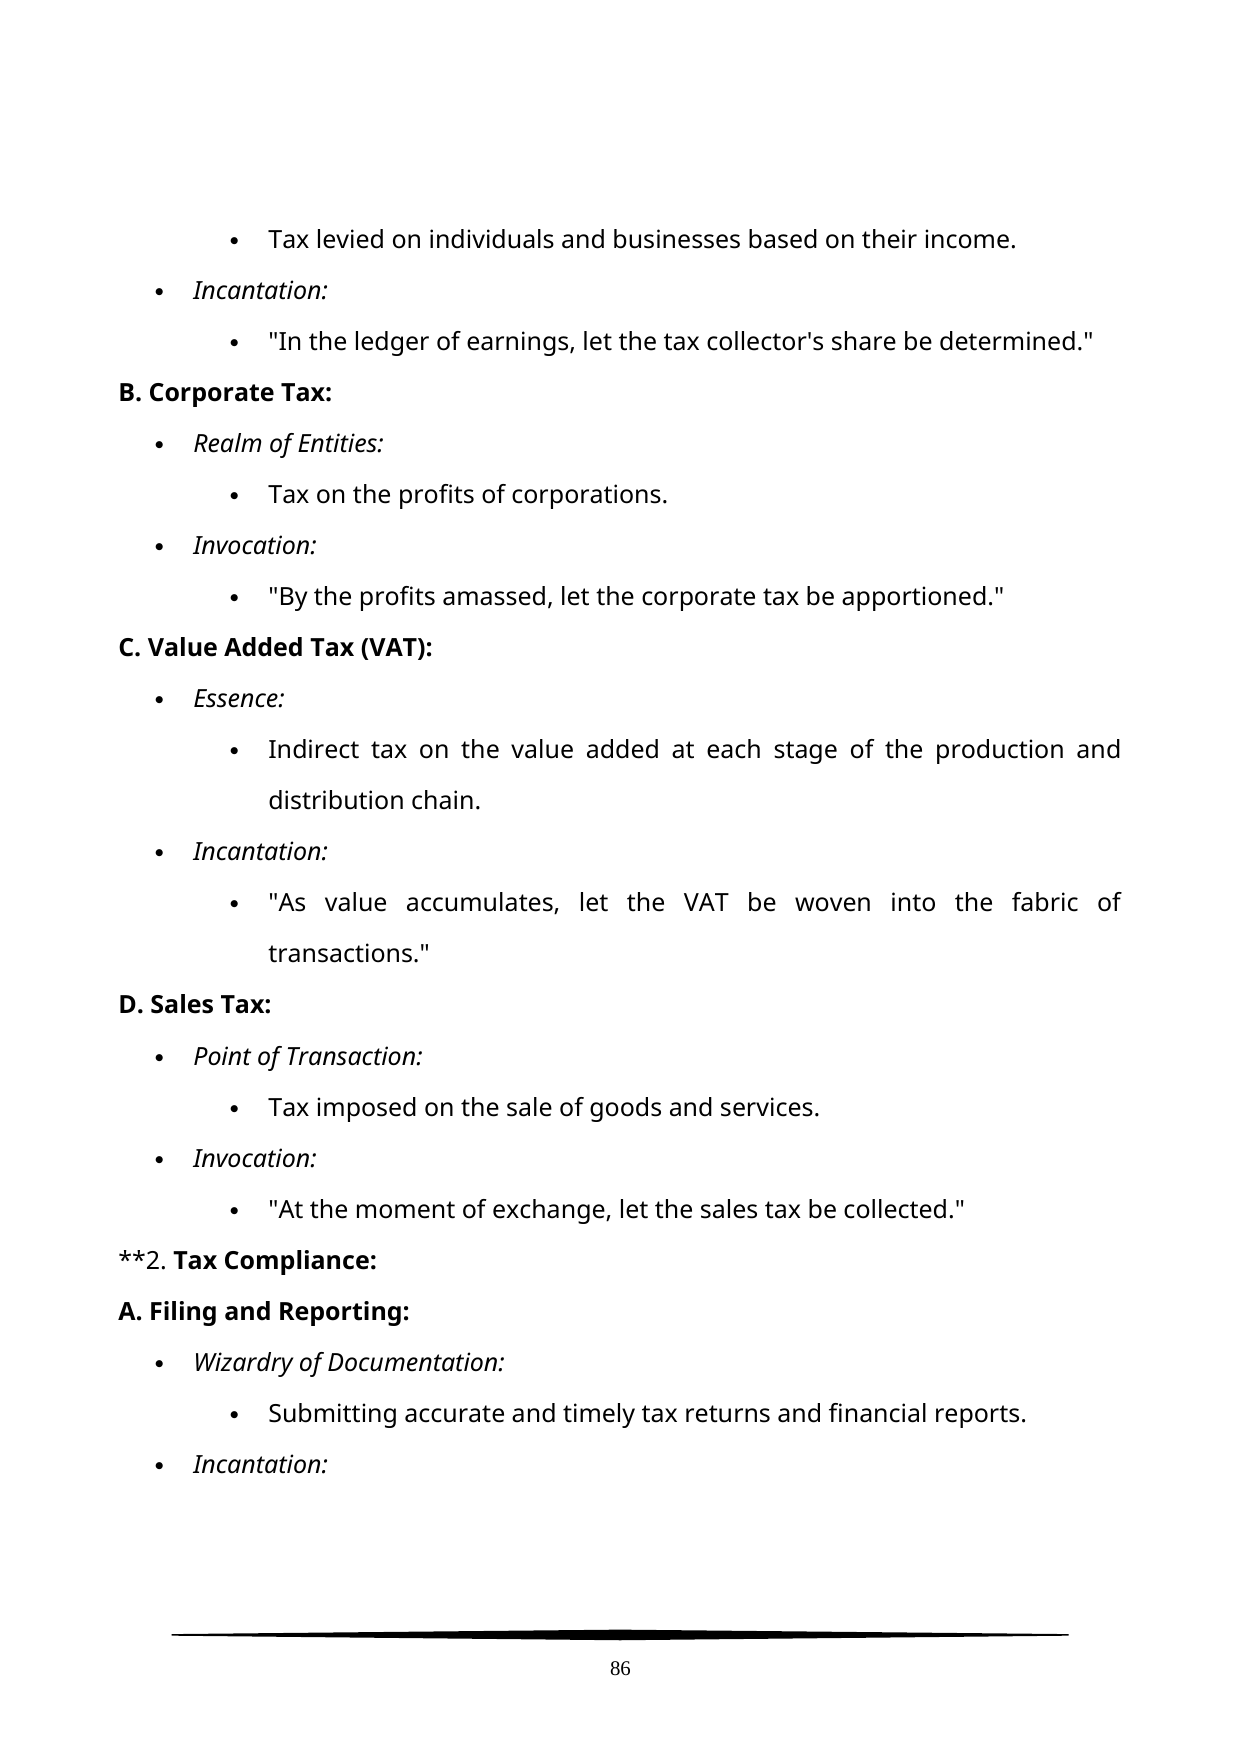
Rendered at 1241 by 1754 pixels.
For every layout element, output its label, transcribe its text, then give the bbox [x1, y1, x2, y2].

list Invocation: [156, 528, 1122, 562]
list Tax levied on individuals and businesses based on their income. [231, 222, 1122, 256]
list Incantation: [156, 273, 1122, 307]
list Indirect tax on the value added at each stage of the production and distribution chain. [231, 732, 1122, 817]
list Incantation: [156, 834, 1122, 868]
list Essence: [156, 681, 1122, 715]
list "In the ledger of earnings, let the tax collector's share be determined." [231, 324, 1122, 358]
text D. Sales Tax: [118, 987, 1122, 1021]
list Realm of Entities: [156, 426, 1122, 460]
text **2. Tax Compliance: [118, 1242, 1122, 1276]
list Tax imposed on the sale of goods and services. [231, 1089, 1122, 1123]
list Point of Transaction: [156, 1038, 1122, 1072]
text C. Value Added Tax (VAT): [118, 630, 1122, 664]
list Invocation: [156, 1140, 1122, 1174]
list Incantation: [156, 1447, 1122, 1481]
text A. Filing and Reporting: [118, 1293, 1122, 1327]
text B. Corporate Tax: [118, 375, 1122, 409]
list "At the moment of exchange, let the sales tax be collected." [231, 1191, 1122, 1225]
list Wizardry of Documentation: [156, 1344, 1122, 1378]
list "By the profits amassed, let the corporate tax be apportioned." [231, 579, 1122, 613]
list Tax on the profits of corporations. [231, 477, 1122, 511]
list Submitting accurate and timely tax returns and financial reports. [231, 1396, 1122, 1429]
list "As value accumulates, let the VAT be woven into the fabric of transactions." [231, 885, 1122, 970]
